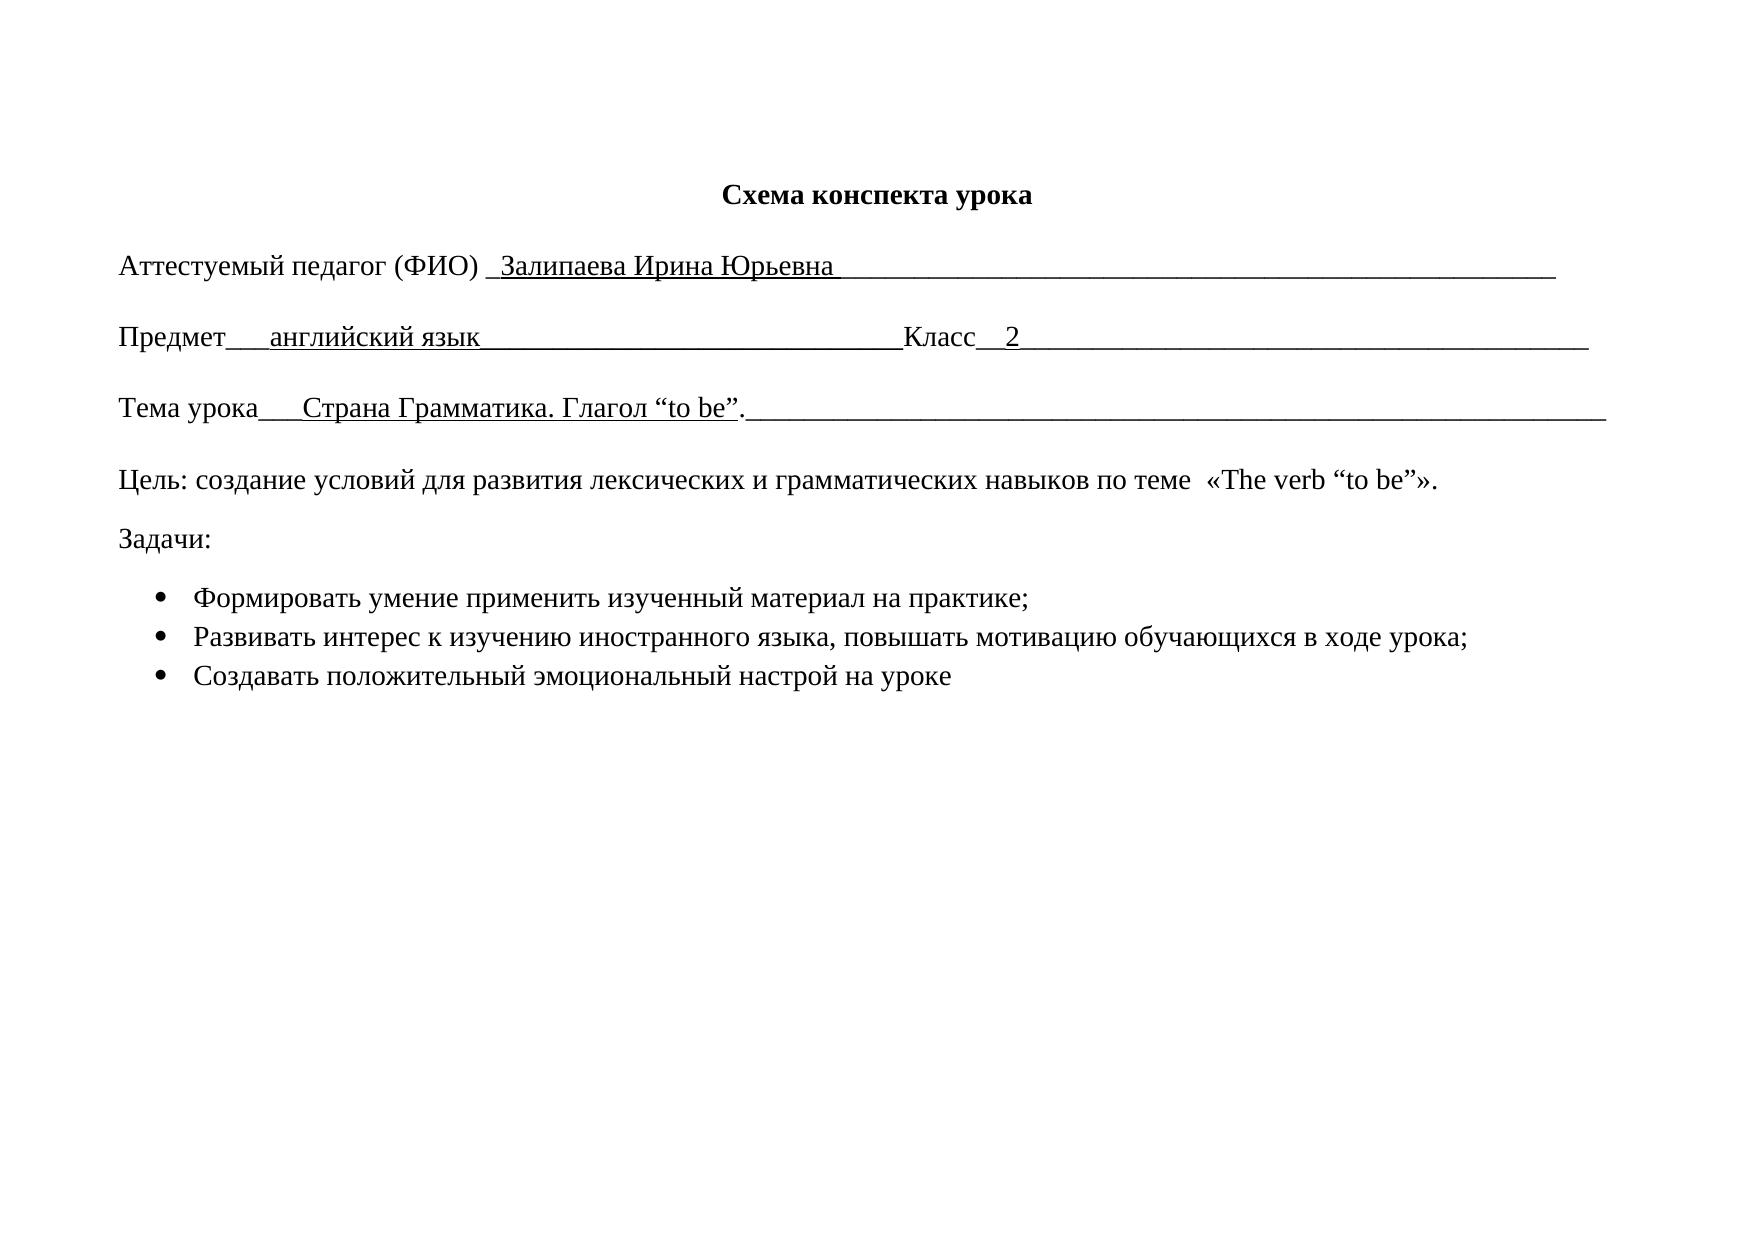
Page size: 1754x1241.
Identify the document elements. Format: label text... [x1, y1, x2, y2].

list Создавать положительный эмоциональный настрой на уроке [156, 658, 1636, 691]
text Цель: создание условий для развития лексических и грамматических навыков по теме «The verb “to be”». [118, 462, 1636, 495]
text Схема конспекта урока [118, 177, 1636, 211]
text Аттестуемый педагог (ФИО) _Залипаева Ирина Юрьевна _________________________________________________ [118, 248, 1636, 282]
text Задачи: [118, 521, 1636, 555]
list Развивать интерес к изучению иностранного языка, повышать мотивацию обучающихся в ходе урока; [156, 619, 1636, 653]
list Формировать умение применить изученный материал на практике; [156, 581, 1636, 614]
text Предмет___английский язык_____________________________Класс__2_______________________________________ [118, 319, 1636, 353]
text Тема урока___Страна Грамматика. Глагол “to be”.___________________________________________________________ [118, 391, 1636, 424]
